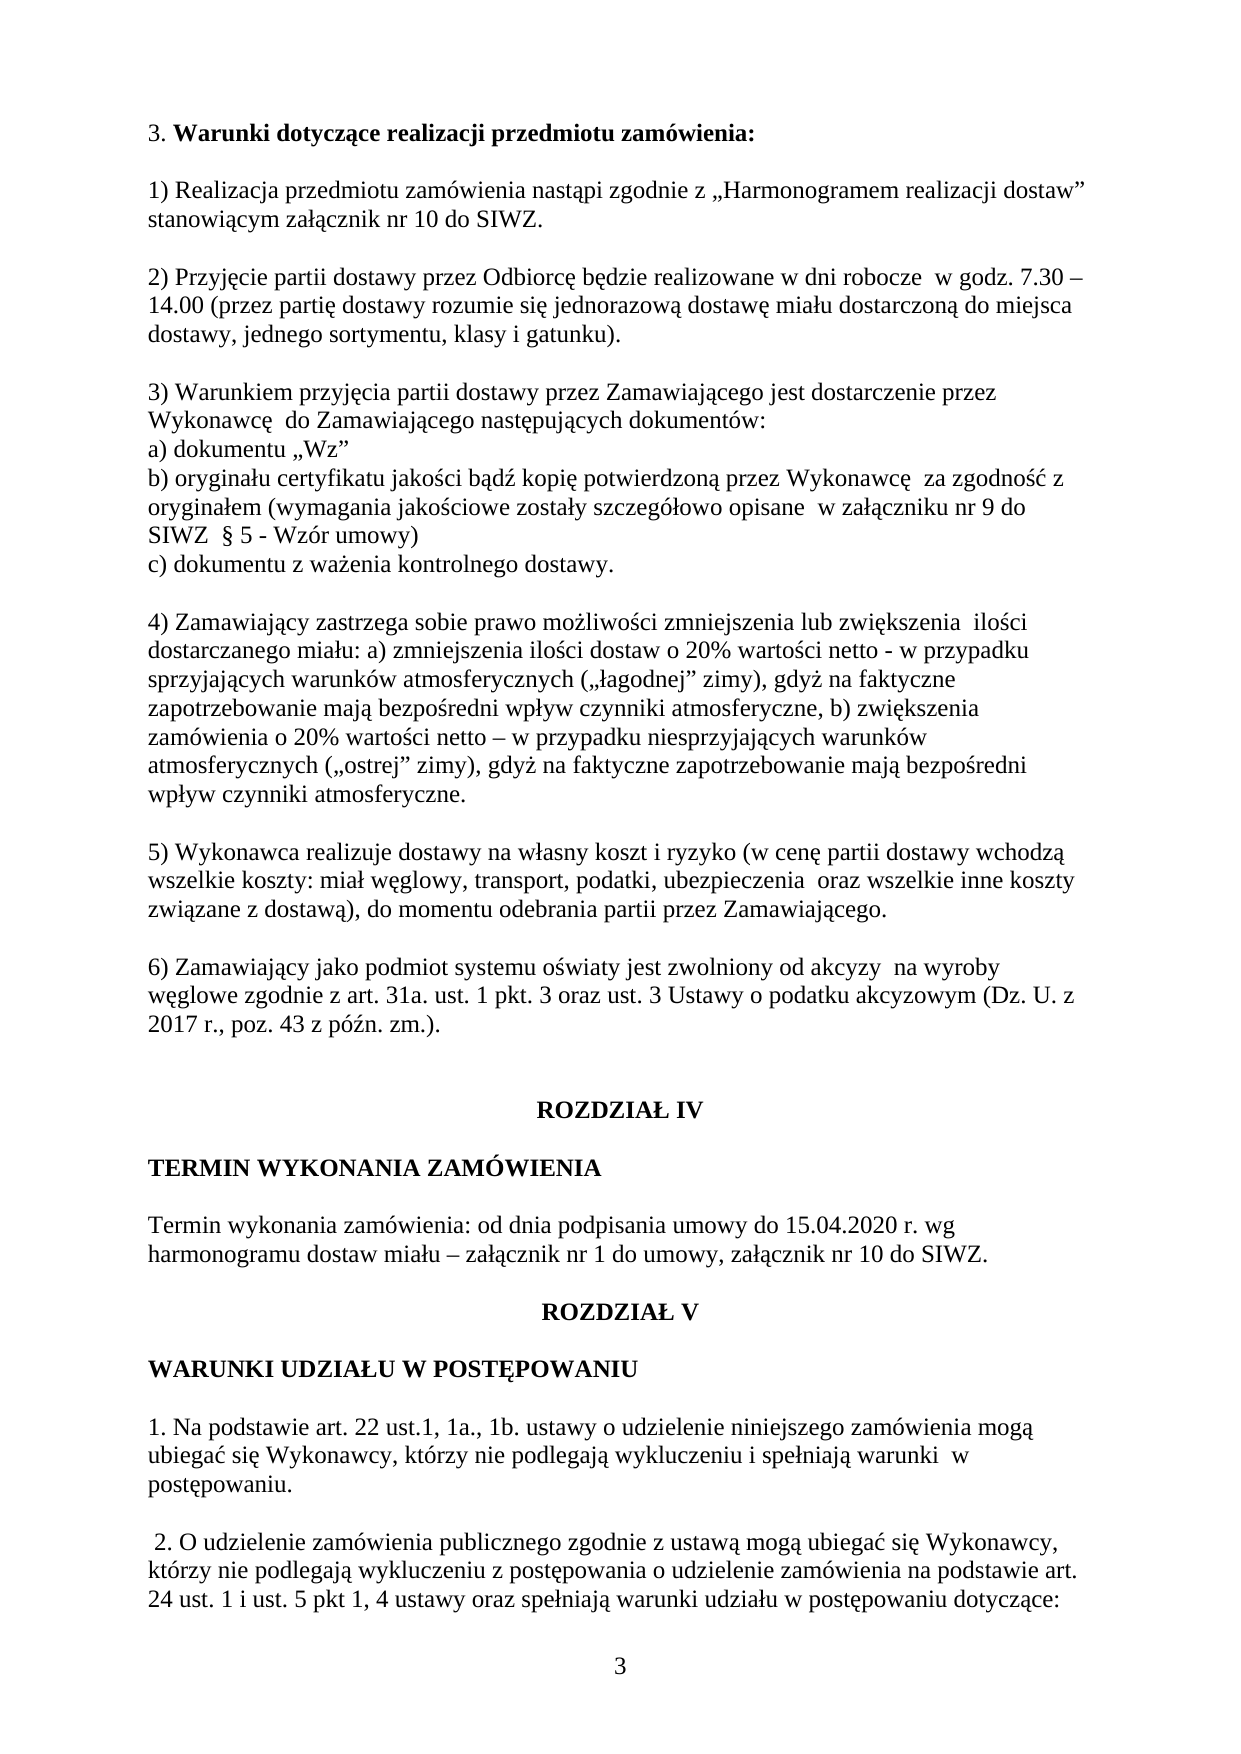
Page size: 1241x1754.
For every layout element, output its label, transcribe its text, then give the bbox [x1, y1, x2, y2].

text 1) Realizacja przedmiotu zamówienia nastąpi zgodnie z „Harmonogramem realizacji dostaw” stanowiącym załącznik nr 10 do SIWZ. [148, 176, 1092, 233]
text b) oryginału certyfikatu jakości bądź kopię potwierdzoną przez Wykonawcę za zgodność z oryginałem (wymagania jakościowe zostały szczegółowo opisane w załączniku nr 9 do SIWZ § 5 - Wzór umowy) [148, 463, 1092, 549]
text WARUNKI UDZIAŁU W POSTĘPOWANIU [148, 1354, 1092, 1383]
text 3) Warunkiem przyjęcia partii dostawy przez Zamawiającego jest dostarczenie przez Wykonawcę do Zamawiającego następujących dokumentów: [148, 377, 1092, 434]
text TERMIN WYKONANIA ZAMÓWIENIA [148, 1153, 1092, 1182]
text c) dokumentu z ważenia kontrolnego dostawy. [148, 549, 1092, 578]
text 2) Przyjęcie partii dostawy przez Odbiorcę będzie realizowane w dni robocze w godz. 7.30 – 14.00 (przez partię dostawy rozumie się jednorazową dostawę miału dostarczoną do miejsca dostawy, jednego sortymentu, klasy i gatunku). [148, 262, 1092, 348]
text 1. Na podstawie art. 22 ust.1, 1a., 1b. ustawy o udzielenie niniejszego zamówienia mogą ubiegać się Wykonawcy, którzy nie podlegają wykluczeniu i spełniają warunki w postępowaniu. [148, 1412, 1092, 1498]
text 3. Warunki dotyczące realizacji przedmiotu zamówienia: [148, 118, 1092, 147]
text 6) Zamawiający jako podmiot systemu oświaty jest zwolniony od akcyzy na wyroby węglowe zgodnie z art. 31a. ust. 1 pkt. 3 oraz ust. 3 Ustawy o podatku akcyzowym (Dz. U. z 2017 r., poz. 43 z późn. zm.). [148, 952, 1092, 1038]
text ROZDZIAŁ V [148, 1297, 1092, 1326]
text a) dokumentu „Wz” [148, 434, 1092, 463]
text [148, 1527, 1092, 1613]
text ROZDZIAŁ IV [148, 1096, 1092, 1124]
text 4) Zamawiający zastrzega sobie prawo możliwości zmniejszenia lub zwiększenia ilości dostarczanego miału: a) zmniejszenia ilości dostaw o 20% wartości netto - w przypadku sprzyjających warunków atmosferycznych („łagodnej” zimy), gdyż na faktyczne zapotrzebowanie mają bezpośredni wpływ czynniki atmosferyczne, b) zwiększenia zamówienia o 20% wartości netto – w przypadku niesprzyjających warunków atmosferycznych („ostrej” zimy), gdyż na faktyczne zapotrzebowanie mają bezpośredni wpływ czynniki atmosferyczne. [148, 607, 1092, 808]
text 5) Wykonawca realizuje dostawy na własny koszt i ryzyko (w cenę partii dostawy wchodzą wszelkie koszty: miał węglowy, transport, podatki, ubezpieczenia oraz wszelkie inne koszty związane z dostawą), do momentu odebrania partii przez Zamawiającego. [148, 837, 1092, 923]
text Termin wykonania zamówienia: od dnia podpisania umowy do 15.04.2020 r. wg harmonogramu dostaw miału – załącznik nr 1 do umowy, załącznik nr 10 do SIWZ. [148, 1211, 1092, 1268]
